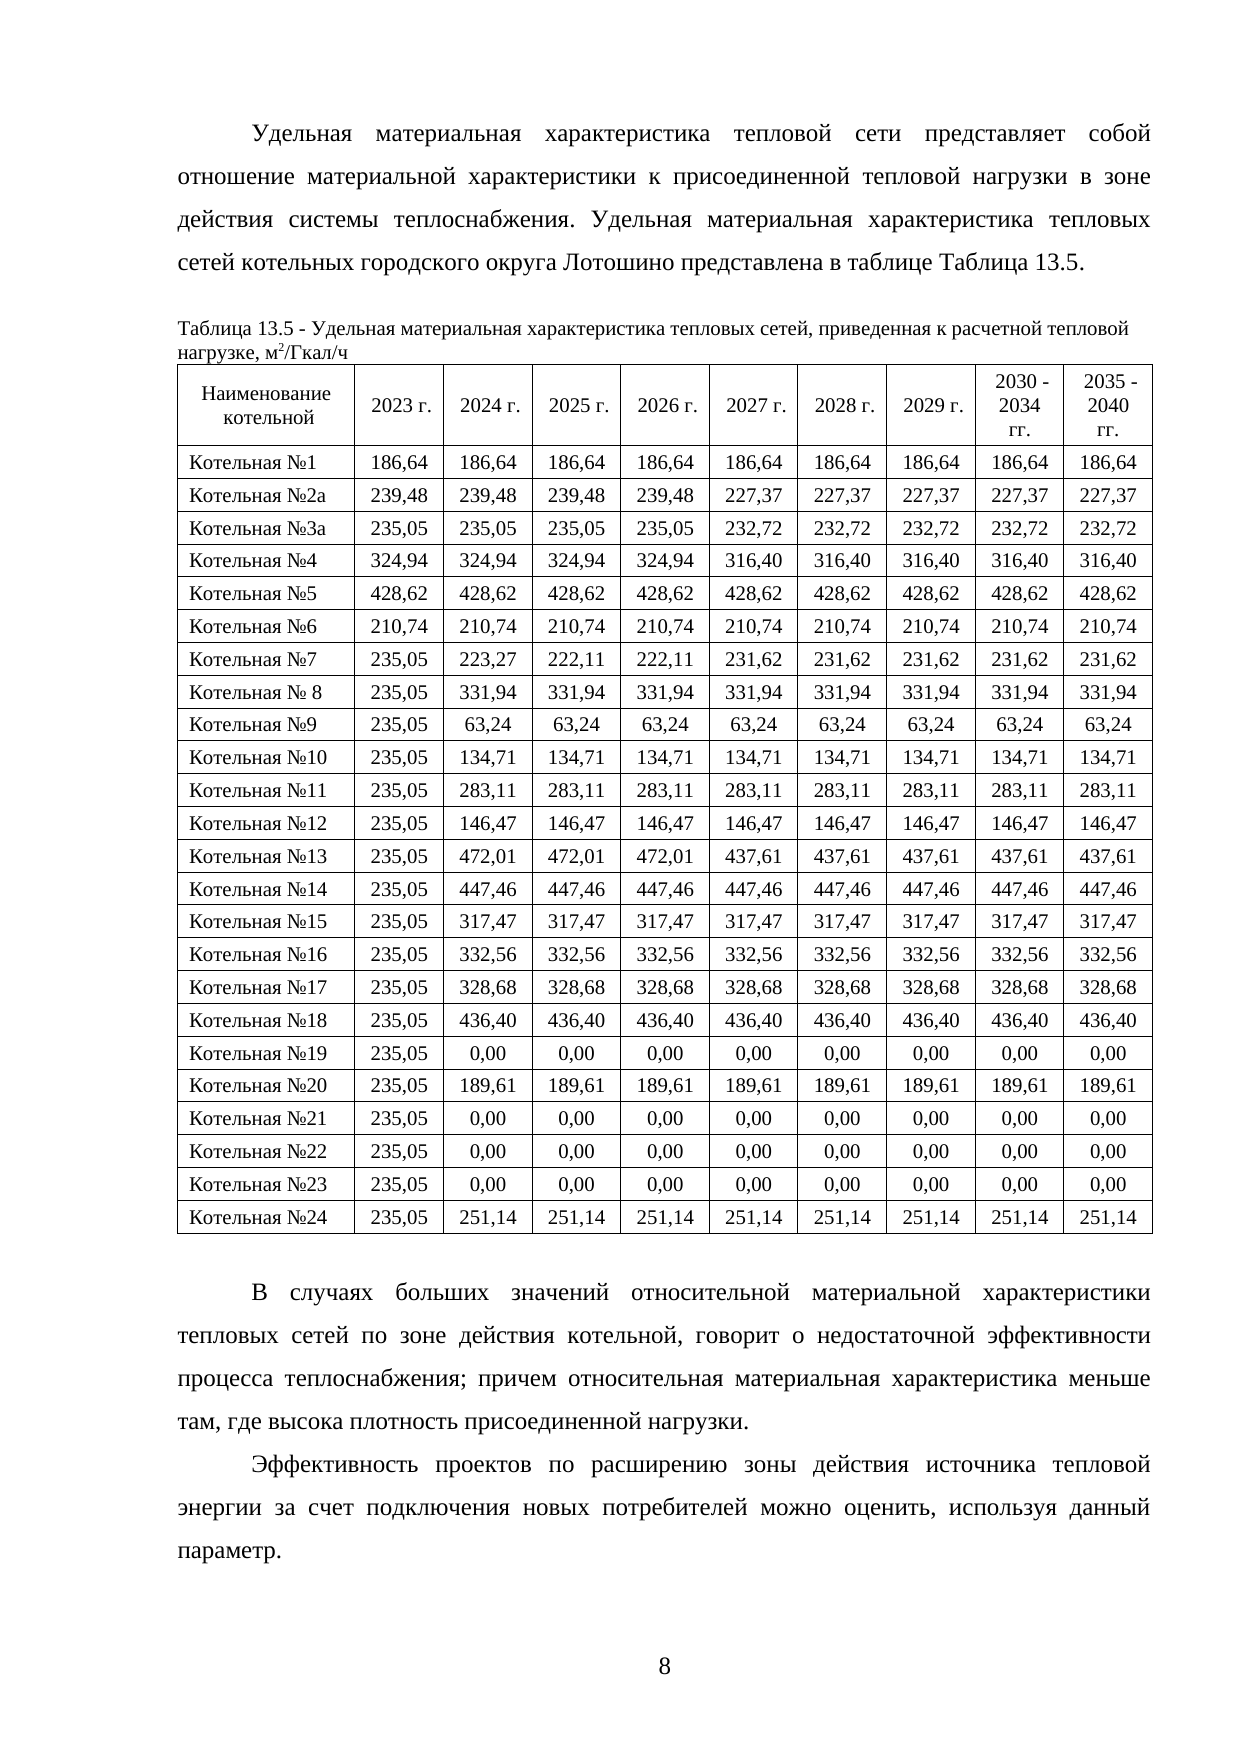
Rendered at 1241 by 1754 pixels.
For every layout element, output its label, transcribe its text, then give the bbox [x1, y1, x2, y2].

table_cell 283,11 [1064, 774, 1152, 806]
table_cell Котельная №17 [178, 971, 354, 1003]
table_cell 328,68 [621, 971, 709, 1003]
table_cell 317,47 [444, 905, 532, 937]
table_cell 222,11 [621, 643, 709, 675]
table_cell 235,05 [355, 643, 443, 675]
table_cell 332,56 [1064, 938, 1152, 970]
table_cell 331,94 [1064, 676, 1152, 707]
table_cell 437,61 [976, 840, 1063, 872]
table_cell 189,61 [621, 1070, 709, 1101]
table_cell 235,05 [355, 807, 443, 839]
table_cell 189,61 [444, 1070, 532, 1101]
table_cell 189,61 [976, 1070, 1063, 1101]
table_cell 251,14 [887, 1201, 975, 1232]
table_cell 283,11 [887, 774, 975, 806]
table_cell Котельная №6 [178, 610, 354, 642]
table_cell 63,24 [1064, 709, 1152, 740]
table_cell 0,00 [533, 1135, 620, 1167]
table_cell 186,64 [710, 446, 797, 478]
table_cell 428,62 [887, 577, 975, 609]
table_cell 0,00 [710, 1102, 797, 1134]
table_cell 186,64 [621, 446, 709, 478]
table_cell 0,00 [533, 1102, 620, 1134]
table_cell 436,40 [444, 1004, 532, 1036]
table_cell 316,40 [710, 545, 797, 576]
table_cell 235,05 [355, 741, 443, 773]
table_cell 436,40 [1064, 1004, 1152, 1036]
table_cell 222,11 [533, 643, 620, 675]
table_cell 235,05 [355, 676, 443, 707]
text Удельная материальная характеристика тепловой сети представляет собой отношение материальной характеристики к присоединенной тепловой нагрузки в зоне действия системы теплоснабжения. Удельная материальная характеристика тепловых сетей котельных городского округа Лотошино представлена в таблице Таблица 13.5. [177, 118, 1152, 276]
table_cell 210,74 [355, 610, 443, 642]
table_cell 0,00 [798, 1102, 886, 1134]
table_cell 0,00 [887, 1037, 975, 1068]
table_cell 436,40 [621, 1004, 709, 1036]
table_cell 317,47 [621, 905, 709, 937]
table_cell 146,47 [533, 807, 620, 839]
table_cell 316,40 [976, 545, 1063, 576]
table_cell 437,61 [710, 840, 797, 872]
table_cell 0,00 [887, 1102, 975, 1134]
table_cell 235,05 [355, 1037, 443, 1068]
table_cell 0,00 [1064, 1135, 1152, 1167]
table_cell 283,11 [533, 774, 620, 806]
table_cell 189,61 [887, 1070, 975, 1101]
table_cell 428,62 [798, 577, 886, 609]
table_cell 235,05 [355, 905, 443, 937]
table_cell 437,61 [887, 840, 975, 872]
table_cell Котельная №23 [178, 1168, 354, 1200]
table_cell Котельная №3а [178, 512, 354, 543]
table_cell 210,74 [1064, 610, 1152, 642]
table_cell 186,64 [444, 446, 532, 478]
table_header 2029 г. [887, 365, 975, 445]
table_cell 227,37 [976, 479, 1063, 511]
table_cell Котельная №20 [178, 1070, 354, 1101]
table_cell Котельная №12 [178, 807, 354, 839]
table_cell 235,05 [355, 840, 443, 872]
table_cell 63,24 [621, 709, 709, 740]
table_cell 239,48 [355, 479, 443, 511]
table_cell 283,11 [621, 774, 709, 806]
table_cell 189,61 [798, 1070, 886, 1101]
table_cell 146,47 [710, 807, 797, 839]
table_cell 231,62 [1064, 643, 1152, 675]
table_cell 317,47 [1064, 905, 1152, 937]
table_cell 235,05 [355, 938, 443, 970]
table_cell 235,05 [355, 1168, 443, 1200]
table_cell 231,62 [887, 643, 975, 675]
table_cell 0,00 [798, 1135, 886, 1167]
table_cell 210,74 [444, 610, 532, 642]
table_cell 251,14 [1064, 1201, 1152, 1232]
table_header Наименование котельной [178, 365, 354, 445]
table_cell 63,24 [533, 709, 620, 740]
table_cell 0,00 [976, 1135, 1063, 1167]
table_cell 146,47 [444, 807, 532, 839]
table_cell 210,74 [976, 610, 1063, 642]
table_cell 332,56 [444, 938, 532, 970]
table_cell 235,05 [355, 774, 443, 806]
table_cell 146,47 [887, 807, 975, 839]
table_cell 251,14 [976, 1201, 1063, 1232]
table_header 2027 г. [710, 365, 797, 445]
table_cell Котельная №7 [178, 643, 354, 675]
table_cell 0,00 [621, 1168, 709, 1200]
table_cell Котельная №5 [178, 577, 354, 609]
table_cell 134,71 [887, 741, 975, 773]
table_cell 134,71 [976, 741, 1063, 773]
table_header 2026 г. [621, 365, 709, 445]
table_cell 0,00 [976, 1168, 1063, 1200]
table_cell 0,00 [1064, 1102, 1152, 1134]
table_cell 189,61 [533, 1070, 620, 1101]
table_cell 428,62 [976, 577, 1063, 609]
table_cell 235,05 [355, 1135, 443, 1167]
table_cell 328,68 [444, 971, 532, 1003]
table_cell 332,56 [976, 938, 1063, 970]
table_cell 428,62 [710, 577, 797, 609]
table_cell 251,14 [798, 1201, 886, 1232]
table_cell 316,40 [1064, 545, 1152, 576]
table_cell 235,05 [533, 512, 620, 543]
table_cell 0,00 [710, 1135, 797, 1167]
table_cell 437,61 [798, 840, 886, 872]
table_cell 317,47 [976, 905, 1063, 937]
table_cell 146,47 [976, 807, 1063, 839]
table_cell 232,72 [798, 512, 886, 543]
table_cell 235,05 [355, 512, 443, 543]
table_cell 324,94 [533, 545, 620, 576]
table_cell 332,56 [710, 938, 797, 970]
table_cell 63,24 [710, 709, 797, 740]
table_cell 331,94 [533, 676, 620, 707]
table_cell 189,61 [710, 1070, 797, 1101]
table_cell 436,40 [533, 1004, 620, 1036]
table_cell 0,00 [976, 1037, 1063, 1068]
table_cell 428,62 [1064, 577, 1152, 609]
table_cell 146,47 [621, 807, 709, 839]
table_cell Котельная №24 [178, 1201, 354, 1232]
table_cell 0,00 [621, 1037, 709, 1068]
table_cell 232,72 [1064, 512, 1152, 543]
table_cell 447,46 [533, 873, 620, 904]
table_header 2028 г. [798, 365, 886, 445]
table_cell 231,62 [976, 643, 1063, 675]
table_cell 324,94 [355, 545, 443, 576]
table_cell 189,61 [1064, 1070, 1152, 1101]
table_cell 317,47 [710, 905, 797, 937]
table_cell Котельная №18 [178, 1004, 354, 1036]
table_cell 332,56 [621, 938, 709, 970]
table_cell 331,94 [887, 676, 975, 707]
table_cell 63,24 [887, 709, 975, 740]
table_cell Котельная №16 [178, 938, 354, 970]
table_cell 251,14 [710, 1201, 797, 1232]
table_cell 0,00 [887, 1168, 975, 1200]
table_cell 316,40 [887, 545, 975, 576]
table_cell 63,24 [444, 709, 532, 740]
table_cell 235,05 [355, 1201, 443, 1232]
table_cell 328,68 [887, 971, 975, 1003]
table_cell 235,05 [444, 512, 532, 543]
table_cell 328,68 [710, 971, 797, 1003]
table_cell Котельная №9 [178, 709, 354, 740]
table_cell 447,46 [798, 873, 886, 904]
table_cell 134,71 [621, 741, 709, 773]
table_header 2025 г. [533, 365, 620, 445]
table_cell 447,46 [887, 873, 975, 904]
table_cell 235,05 [355, 1102, 443, 1134]
table_cell 324,94 [621, 545, 709, 576]
table_header 2030 - 2034 гг. [976, 365, 1063, 445]
table_cell 231,62 [710, 643, 797, 675]
table_cell 332,56 [798, 938, 886, 970]
table_cell 235,05 [355, 1070, 443, 1101]
table_cell 472,01 [533, 840, 620, 872]
table_cell 146,47 [1064, 807, 1152, 839]
table_cell Котельная №10 [178, 741, 354, 773]
table_cell 235,05 [355, 709, 443, 740]
table_cell 186,64 [533, 446, 620, 478]
table_cell 251,14 [621, 1201, 709, 1232]
table_cell 186,64 [798, 446, 886, 478]
table_cell 447,46 [444, 873, 532, 904]
table_cell 332,56 [887, 938, 975, 970]
table_cell Котельная №1 [178, 446, 354, 478]
table_cell 472,01 [621, 840, 709, 872]
table_cell 447,46 [976, 873, 1063, 904]
table_cell 239,48 [621, 479, 709, 511]
table_cell 317,47 [798, 905, 886, 937]
text Эффективность проектов по расширению зоны действия источника тепловой энергии за счет подключения новых потребителей можно оценить, используя данный параметр. [177, 1449, 1152, 1564]
table_cell 447,46 [621, 873, 709, 904]
table_cell 186,64 [976, 446, 1063, 478]
table_cell 227,37 [887, 479, 975, 511]
table_cell 227,37 [798, 479, 886, 511]
table_cell 239,48 [533, 479, 620, 511]
table_cell Котельная № 8 [178, 676, 354, 707]
text В случаях больших значений относительной материальной характеристики тепловых сетей по зоне действия котельной, говорит о недостаточной эффективности процесса теплоснабжения; причем относительная материальная характеристика меньше там, где высока плотность присоединенной нагрузки. [177, 1277, 1152, 1435]
table_cell 0,00 [710, 1037, 797, 1068]
table_cell 283,11 [710, 774, 797, 806]
table_cell 283,11 [798, 774, 886, 806]
table_header 2035 - 2040 гг. [1064, 365, 1152, 445]
table_cell 428,62 [444, 577, 532, 609]
table_cell 0,00 [444, 1102, 532, 1134]
table_cell 331,94 [798, 676, 886, 707]
table_cell 210,74 [798, 610, 886, 642]
table_cell 436,40 [976, 1004, 1063, 1036]
table_cell 186,64 [887, 446, 975, 478]
table_cell 0,00 [798, 1037, 886, 1068]
table_cell Котельная №22 [178, 1135, 354, 1167]
table_cell 0,00 [798, 1168, 886, 1200]
table_cell 63,24 [798, 709, 886, 740]
table_cell 447,46 [710, 873, 797, 904]
table_cell 0,00 [621, 1135, 709, 1167]
table_cell 0,00 [887, 1135, 975, 1167]
table_cell 239,48 [444, 479, 532, 511]
table_cell 317,47 [533, 905, 620, 937]
table_cell 0,00 [444, 1037, 532, 1068]
table_cell 134,71 [798, 741, 886, 773]
table_cell 134,71 [1064, 741, 1152, 773]
table_cell 0,00 [710, 1168, 797, 1200]
table_cell Котельная №2а [178, 479, 354, 511]
table_cell Котельная №14 [178, 873, 354, 904]
table_cell 328,68 [976, 971, 1063, 1003]
table_cell 134,71 [710, 741, 797, 773]
table_cell 210,74 [621, 610, 709, 642]
table_cell 235,05 [355, 971, 443, 1003]
table_cell 324,94 [444, 545, 532, 576]
table_cell 232,72 [887, 512, 975, 543]
table_cell 428,62 [533, 577, 620, 609]
table_cell 134,71 [533, 741, 620, 773]
table_cell 332,56 [533, 938, 620, 970]
table_cell 428,62 [621, 577, 709, 609]
table_cell 235,05 [355, 873, 443, 904]
table_cell 146,47 [798, 807, 886, 839]
table_cell 227,37 [1064, 479, 1152, 511]
table_cell Котельная №21 [178, 1102, 354, 1134]
table_cell 0,00 [1064, 1037, 1152, 1068]
table_cell 235,05 [355, 1004, 443, 1036]
table_cell 436,40 [710, 1004, 797, 1036]
table_cell 210,74 [887, 610, 975, 642]
table_cell Котельная №19 [178, 1037, 354, 1068]
table_cell Котельная №13 [178, 840, 354, 872]
table_cell 331,94 [976, 676, 1063, 707]
table_cell 331,94 [710, 676, 797, 707]
table_cell 63,24 [976, 709, 1063, 740]
text Таблица 13.5 - Удельная материальная характеристика тепловых сетей, приведенная к расчетной тепловой нагрузке, м2/Гкал/ч [177, 316, 1152, 364]
table_cell 210,74 [533, 610, 620, 642]
table_cell 436,40 [798, 1004, 886, 1036]
table_cell 0,00 [976, 1102, 1063, 1134]
table_cell 328,68 [533, 971, 620, 1003]
table_cell 328,68 [798, 971, 886, 1003]
table_cell 331,94 [621, 676, 709, 707]
table_cell 0,00 [533, 1168, 620, 1200]
table_cell 437,61 [1064, 840, 1152, 872]
table_cell 283,11 [444, 774, 532, 806]
table_cell Котельная №15 [178, 905, 354, 937]
table_cell Котельная №4 [178, 545, 354, 576]
table_cell 210,74 [710, 610, 797, 642]
table_cell 472,01 [444, 840, 532, 872]
table_cell 316,40 [798, 545, 886, 576]
table_cell 186,64 [1064, 446, 1152, 478]
table_cell 283,11 [976, 774, 1063, 806]
table_cell 0,00 [533, 1037, 620, 1068]
table_cell 231,62 [798, 643, 886, 675]
table_cell Котельная №11 [178, 774, 354, 806]
table_cell 317,47 [887, 905, 975, 937]
table_header 2024 г. [444, 365, 532, 445]
table_header 2023 г. [355, 365, 443, 445]
table_cell 328,68 [1064, 971, 1152, 1003]
table_cell 447,46 [1064, 873, 1152, 904]
table_cell 0,00 [444, 1168, 532, 1200]
table_cell 186,64 [355, 446, 443, 478]
table_cell 223,27 [444, 643, 532, 675]
table_cell 232,72 [976, 512, 1063, 543]
table_cell 251,14 [444, 1201, 532, 1232]
table_cell 0,00 [444, 1135, 532, 1167]
table_cell 0,00 [621, 1102, 709, 1134]
table_cell 251,14 [533, 1201, 620, 1232]
table_cell 0,00 [1064, 1168, 1152, 1200]
table_cell 134,71 [444, 741, 532, 773]
table_cell 428,62 [355, 577, 443, 609]
table_cell 331,94 [444, 676, 532, 707]
table_cell 436,40 [887, 1004, 975, 1036]
table_cell 227,37 [710, 479, 797, 511]
table_cell 232,72 [710, 512, 797, 543]
table_cell 235,05 [621, 512, 709, 543]
